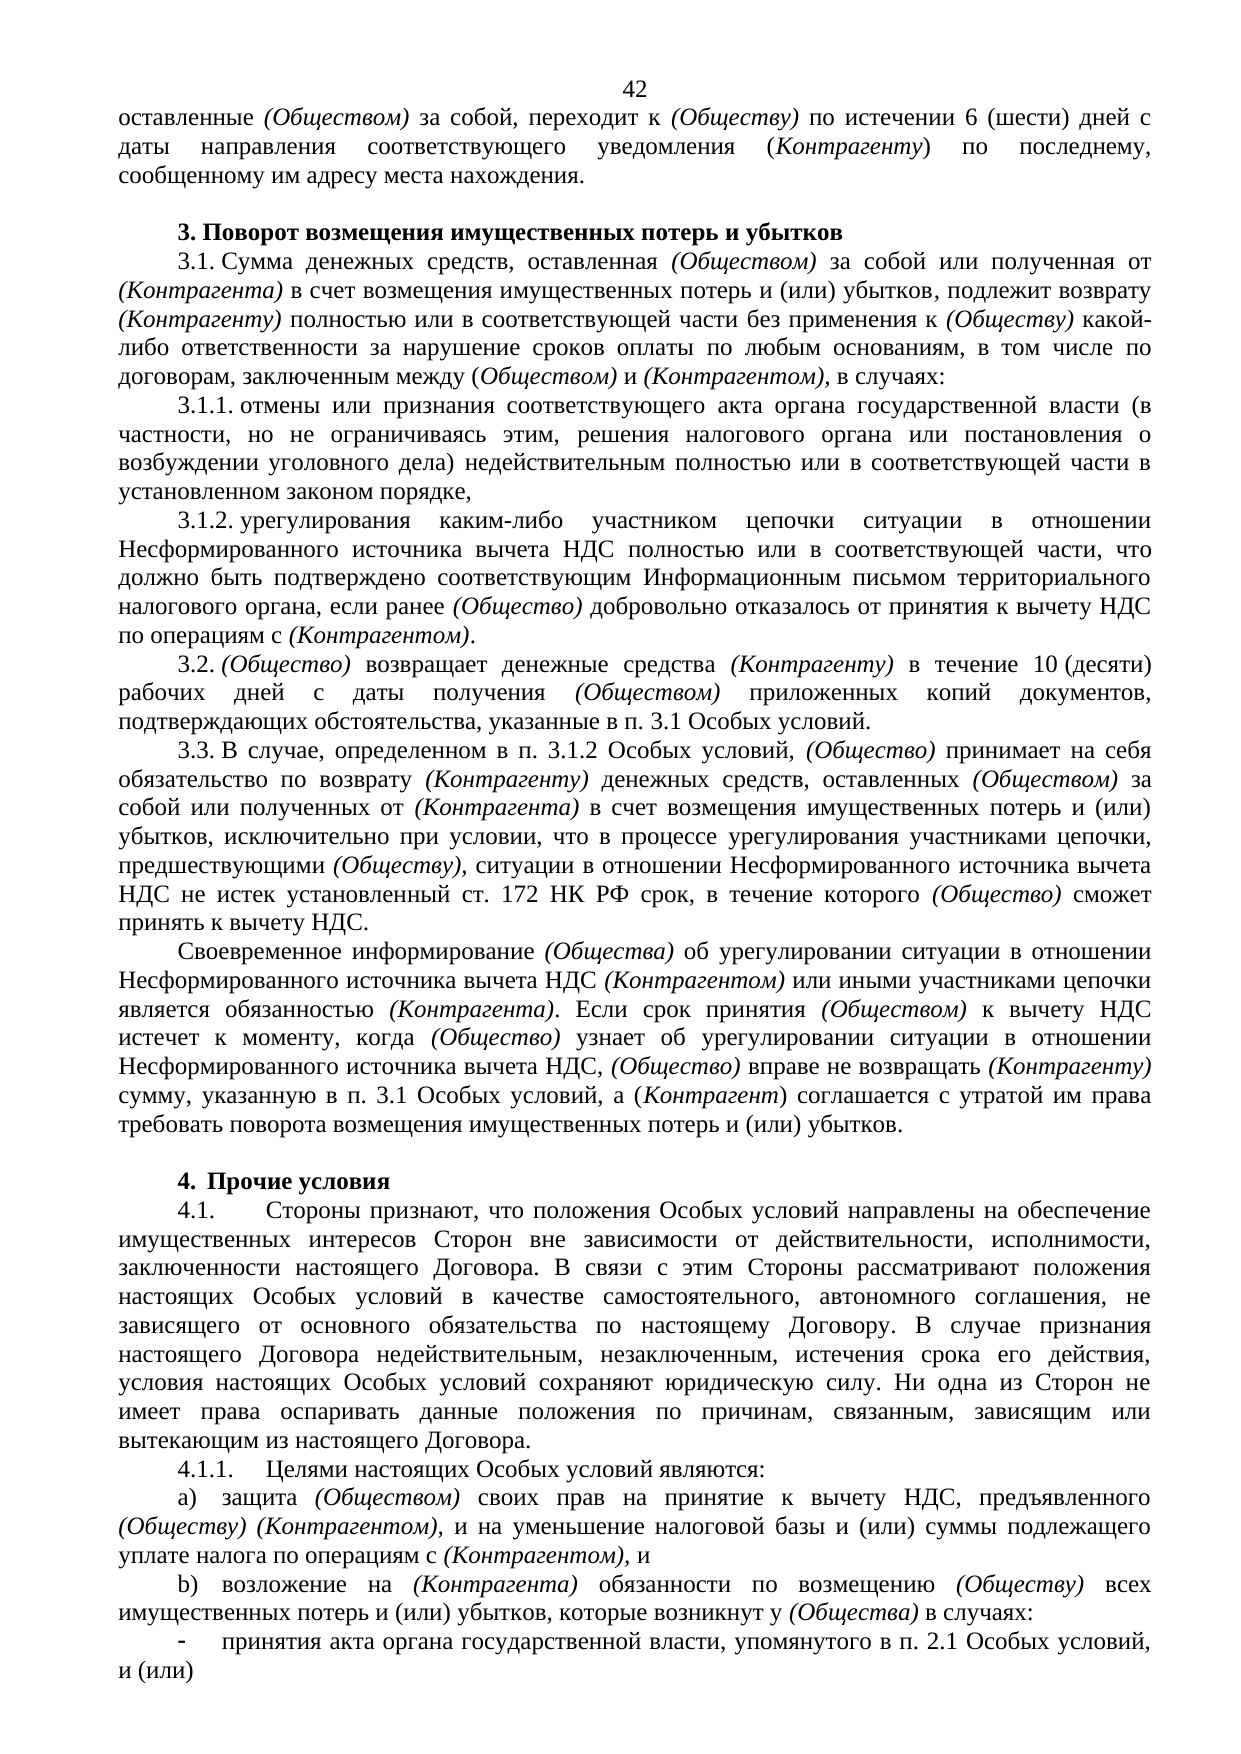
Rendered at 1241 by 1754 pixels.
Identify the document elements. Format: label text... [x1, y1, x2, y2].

text 3.1.2. урегулирования каким-либо участником цепочки ситуации в отношении Несформированного источника вычета НДС полностью или в соответствующей части, что должно быть подтверждено соответствующим Информационным письмом территориального налогового органа, если ранее (Общество) добровольно отказалось от принятия к вычету НДС по операциям с (Контрагентом). [118, 505, 1152, 649]
text 3.1. Сумма денежных средств, оставленная (Обществом) за собой или полученная от (Контрагента) в счет возмещения имущественных потерь и (или) убытков, подлежит возврату (Контрагенту) полностью или в соответствующей части без применения к (Обществу) какой-либо ответственности за нарушение сроков оплаты по любым основаниям, в том числе по договорам, заключенным между (Обществом) и (Контрагентом), в случаях: [118, 246, 1152, 390]
text 3.1.1. отмены или признания соответствующего акта органа государственной власти (в частности, но не ограничиваясь этим, решения налогового органа или постановления о возбуждении уголовного дела) недействительным полностью или в соответствующей части в установленном законом порядке, [118, 390, 1152, 505]
text 3.3. В случае, определенном в п. 3.1.2 Особых условий, (Общество) принимает на себя обязательство по возврату (Контрагенту) денежных средств, оставленных (Обществом) за собой или полученных от (Контрагента) в счет возмещения имущественных потерь и (или) убытков, исключительно при условии, что в процессе урегулирования участниками цепочки, предшествующими (Обществу), ситуации в отношении Несформированного источника вычета НДС не истек установленный ст. 172 НК РФ срок, в течение которого (Общество) сможет принять к вычету НДС. [118, 735, 1152, 936]
list возложение на (Контрагента) обязанности по возмещению (Обществу) всех имущественных потерь и (или) убытков, которые возникнут у (Общества) в случаях: [118, 1569, 1152, 1626]
text 4.1. Стороны признают, что положения Особых условий направлены на обеспечение имущественных интересов Сторон вне зависимости от действительности, исполнимости, заключенности настоящего Договора. В связи с этим Стороны рассматривают положения настоящих Особых условий в качестве самостоятельного, автономного соглашения, не зависящего от основного обязательства по настоящему Договору. В случае признания настоящего Договора недействительным, незаключенным, истечения срока его действия, условия настоящих Особых условий сохраняют юридическую силу. Ни одна из Сторон не имеет права оспаривать данные положения по причинам, связанным, зависящим или вытекающим из настоящего Договора. [118, 1195, 1152, 1454]
list Прочие условия [118, 1166, 1152, 1195]
text Своевременное информирование (Общества) об урегулировании ситуации в отношении Несформированного источника вычета НДС (Контрагентом) или иными участниками цепочки является обязанностью (Контрагента). Если срок принятия (Обществом) к вычету НДС истечет к моменту, когда (Общество) узнает об урегулировании ситуации в отношении Несформированного источника вычета НДС, (Общество) вправе не возвращать (Контрагенту) сумму, указанную в п. 3.1 Особых условий, а (Контрагент) соглашается с утратой им права требовать поворота возмещения имущественных потерь и (или) убытков. [118, 936, 1152, 1137]
text 4.1.1. Целями настоящих Особых условий являются: [118, 1454, 1152, 1482]
list защита (Обществом) своих прав на принятие к вычету НДС, предъявленного (Обществу) (Контрагентом), и на уменьшение налоговой базы и (или) суммы подлежащего уплате налога по операциям с (Контрагентом), и [118, 1482, 1152, 1569]
text 3. Поворот возмещения имущественных потерь и убытков [118, 217, 1152, 246]
text 3.2. (Общество) возвращает денежные средства (Контрагенту) в течение 10 (десяти) рабочих дней с даты получения (Обществом) приложенных копий документов, подтверждающих обстоятельства, указанные в п. 3.1 Особых условий. [118, 649, 1152, 735]
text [118, 102, 1152, 189]
list принятия акта органа государственной власти, упомянутого в п. 2.1 Особых условий, и (или) [118, 1626, 1152, 1684]
